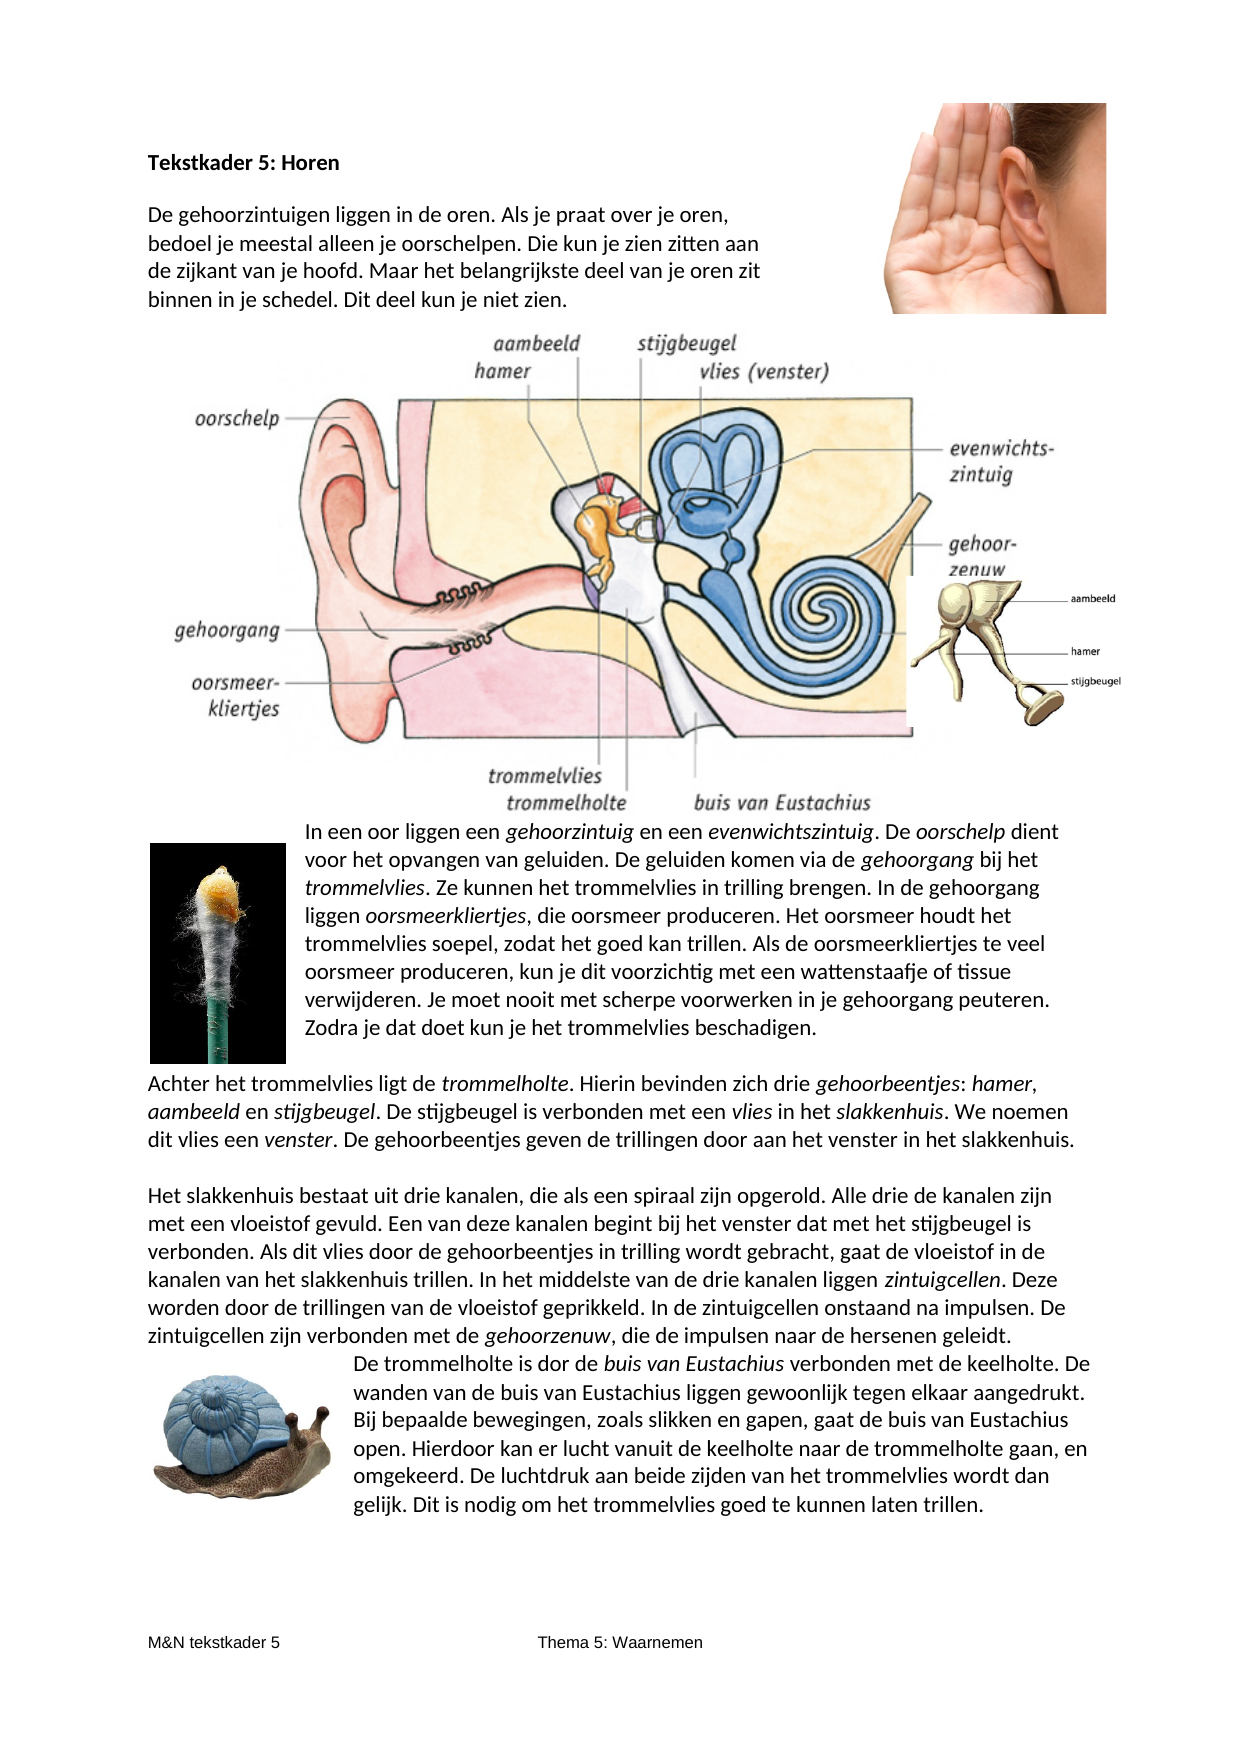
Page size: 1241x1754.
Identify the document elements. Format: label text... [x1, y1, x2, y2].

text De gehoorzintuigen liggen in de oren. Als je praat over je oren, bedoel je meestal alleen je oorschelpen. Die kun je zien zitten aan de zijkant van je hoofd. Maar het belangrijkste deel van je oren zit binnen in je schedel. Dit deel kun je niet zien. [148, 201, 789, 313]
picture [150, 843, 286, 1064]
text Het slakkenhuis bestaat uit drie kanalen, die als een spiraal zijn opgerold. Alle drie de kanalen zijn met een vloeistof gevuld. Een van deze kanalen begint bij het venster dat met het stijgbeugel is verbonden. Als dit vlies door de gehoorbeentjes in trilling wordt gebracht, gaat de vloeistof in de kanalen van het slakkenhuis trillen. In het middelste van de drie kanalen liggen zintuigcellen. Deze worden door de trillingen van de vloeistof geprikkeld. In de zintuigcellen onstaand na impulsen. De zintuigcellen zijn verbonden met de gehoorzenuw, die de impulsen naar de hersenen geleidt. [148, 1181, 1093, 1349]
picture [789, 103, 1107, 314]
text Tekstkader 5: Horen [148, 148, 789, 176]
text De trommelholte is dor de buis van Eustachius verbonden met de keelholte. De wanden van de buis van Eustachius liggen gewoonlijk tegen elkaar aangedrukt. Bij bepaalde bewegingen, zoals slikken en gapen, gaat de buis van Eustachius open. Hierdoor kan er lucht vanuit de keelholte naar de trommelholte gaan, en omgekeerd. De luchtdruk aan beide zijden van het trommelvlies wordt dan gelijk. Dit is nodig om het trommelvlies goed te kunnen laten trillen. [148, 1349, 1093, 1518]
text Achter het trommelvlies ligt de trommelholte. Hierin bevinden zich drie gehoorbeentjes: hamer, aambeeld en stijgbeugel. De stijgbeugel is verbonden met een vlies in het slakkenhuis. We noemen dit vlies een venster. De gehoorbeentjes geven de trillingen door aan het venster in het slakkenhuis. [148, 1069, 1093, 1153]
picture [168, 328, 1135, 818]
picture [150, 1371, 335, 1506]
